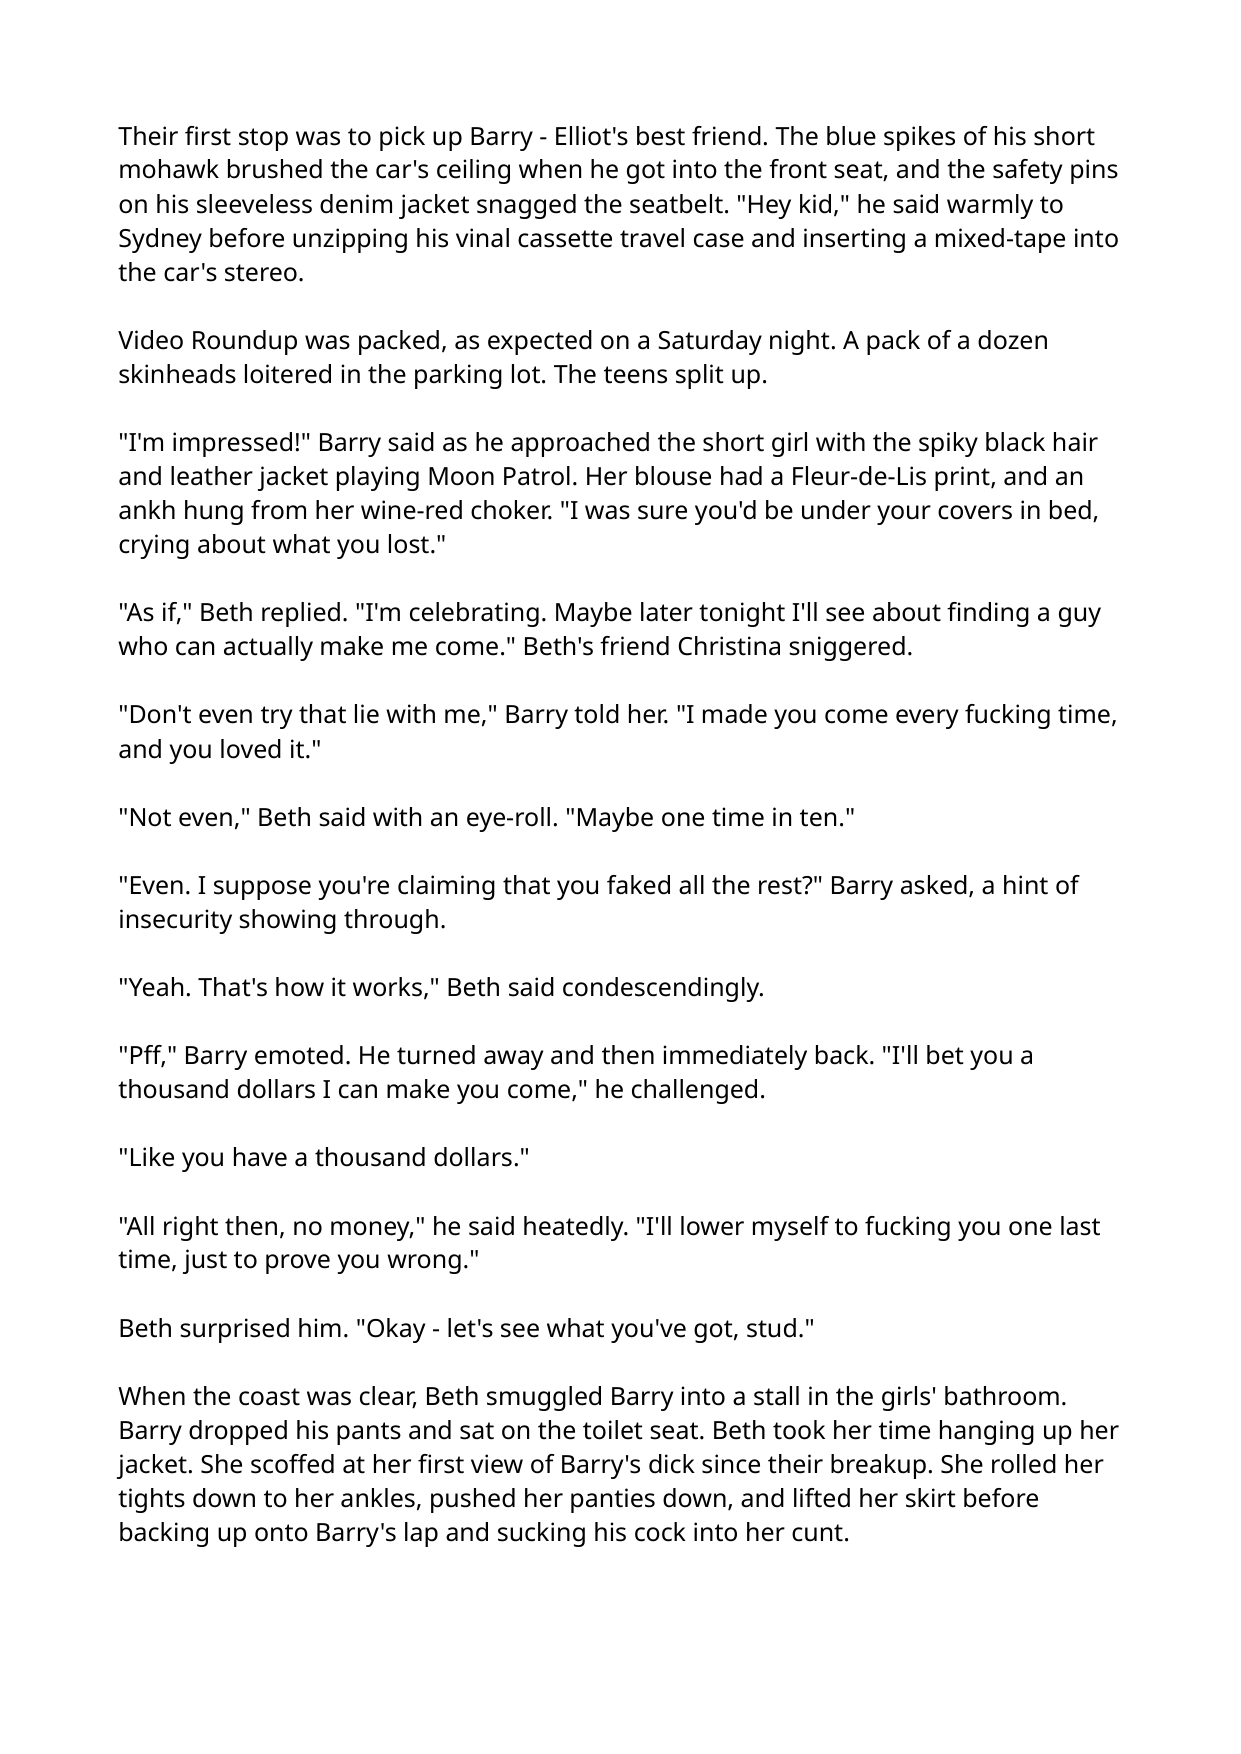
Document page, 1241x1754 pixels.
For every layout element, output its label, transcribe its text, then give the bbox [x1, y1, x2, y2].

text "Not even," Beth said with an eye-roll. "Maybe one time in ten." [118, 799, 1122, 833]
text Their first stop was to pick up Barry - Elliot's best friend. The blue spikes of his short mohawk brushed the car's ceiling when he got into the front seat, and the safety pins on his sleeveless denim jacket snagged the seatbelt. "Hey kid," he said warmly to Sydney before unzipping his vinal cassette travel case and inserting a mixed-tape into the car's stereo. [118, 118, 1122, 288]
text "Like you have a thousand dollars." [118, 1140, 1122, 1174]
text "All right then, no money," he said heatedly. "I'll lower myself to fucking you one last time, just to prove you wrong." [118, 1208, 1122, 1276]
text "Yeah. That's how it works," Beth said condescendingly. [118, 970, 1122, 1004]
text "I'm impressed!" Barry said as he approached the short girl with the spiky black hair and leather jacket playing Moon Patrol. Her blouse had a Fleur-de-Lis print, and an ankh hung from her wine-red choker. "I was sure you'd be under your covers in bed, crying about what you lost." [118, 425, 1122, 561]
text "Don't even try that lie with me," Barry told her. "I made you come every fucking time, and you loved it." [118, 697, 1122, 765]
text "Pff," Barry emoted. He turned away and then immediately back. "I'll bet you a thousand dollars I can make you come," he challenged. [118, 1038, 1122, 1106]
text When the coast was clear, Beth smuggled Barry into a stall in the girls' bathroom. Barry dropped his pants and sat on the toilet seat. Beth took her time hanging up her jacket. She scoffed at her first view of Barry's dick since their breakup. She rolled her tights down to her ankles, pushed her panties down, and lifted her skirt before backing up onto Barry's lap and sucking his cock into her cunt. [118, 1378, 1122, 1549]
text Beth surprised him. "Okay - let's see what you've got, stud." [118, 1310, 1122, 1344]
text "Even. I suppose you're claiming that you faked all the rest?" Barry asked, a hint of insecurity showing through. [118, 867, 1122, 936]
text "As if," Beth replied. "I'm celebrating. Maybe later tonight I'll see about finding a guy who can actually make me come." Beth's friend Christina sniggered. [118, 595, 1122, 663]
text Video Roundup was packed, as expected on a Saturday night. A pack of a dozen skinheads loitered in the parking lot. The teens split up. [118, 322, 1122, 391]
